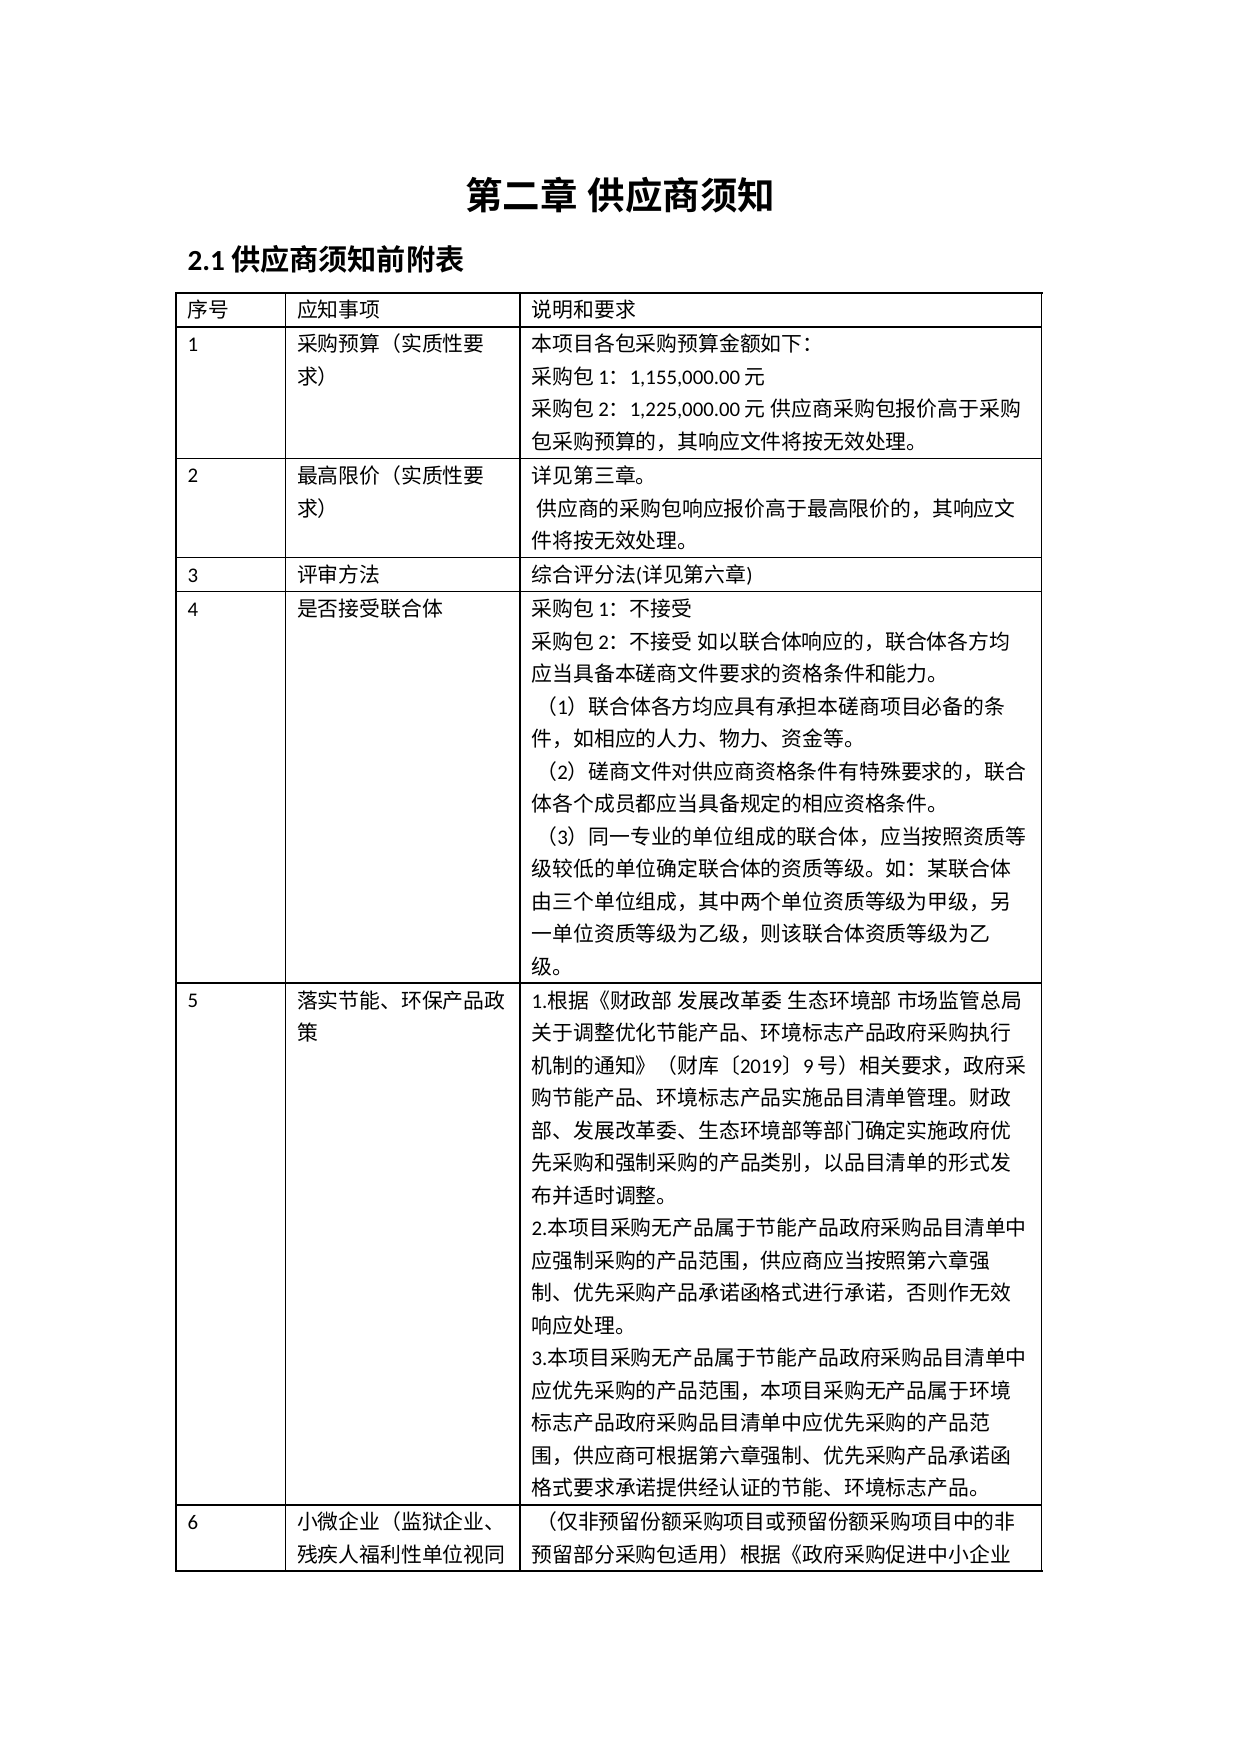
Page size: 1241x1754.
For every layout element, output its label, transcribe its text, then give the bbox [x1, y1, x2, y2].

table_cell 综合评分法(详见第六章) [521, 558, 1041, 591]
table_cell 3 [177, 558, 285, 591]
table_header 说明和要求 [521, 294, 1041, 326]
table_cell 落实节能、环保产品政策 [286, 984, 519, 1504]
table_cell 本项目各包采购预算金额如下： 采购包1：1,155,000.00元 采购包2：1,225,000.00元 供应商采购包报价高于采购包采购预算的，其响应文件将按无效处理。 [521, 328, 1041, 458]
text 2.1供应商须知前附表 [187, 227, 1053, 292]
table_header 序号 [177, 294, 285, 326]
table_cell 6 [177, 1506, 285, 1570]
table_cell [286, 1506, 519, 1570]
text 第二章 供应商须知 [187, 162, 1053, 227]
table_cell 评审方法 [286, 558, 519, 591]
table_cell 详见第三章。 供应商的采购包响应报价高于最高限价的，其响应文件将按无效处理。 [521, 459, 1041, 557]
table_cell 2 [177, 459, 285, 557]
table_cell 是否接受联合体 [286, 592, 519, 982]
table_cell 1.根据《财政部 发展改革委 生态环境部 市场监管总局关于调整优化节能产品、环境标志产品政府采购执行机制的通知》（财库〔2019〕9号）相关要求，政府采购节能产品、环境标志产品实施品目清单管理。财政部、发展改革委、生态环境部等部门确定实施政府优先采购和强制采购的产品类别，以品目清单的形式发布并适时调整。 2.本项目采购无产品属于节能产品政府采购品目清单中应强制采购的产品范围，供应商应当按照第六章强制、优先采购产品承诺函格式进行承诺，否则作无效响应处理。 3.本项目采购无产品属于节能产品政府采购品目清单中应优先采购的产品范围，本项目采购无产品属于环境标志产品政府采购品目清单中应优先采购的产品范围，供应商可根据第六章强制、优先采购产品承诺函格式要求承诺提供经认证的节能、环境标志产品。 [521, 984, 1041, 1504]
table_cell 最高限价（实质性要求） [286, 459, 519, 557]
table_cell 1 [177, 328, 285, 458]
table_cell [521, 1506, 1041, 1570]
table_cell 5 [177, 984, 285, 1504]
table_cell 采购包1：不接受 采购包2：不接受 如以联合体响应的，联合体各方均应当具备本磋商文件要求的资格条件和能力。 （1）联合体各方均应具有承担本磋商项目必备的条件，如相应的人力、物力、资金等。 （2）磋商文件对供应商资格条件有特殊要求的，联合体各个成员都应当具备规定的相应资格条件。 （3）同一专业的单位组成的联合体，应当按照资质等级较低的单位确定联合体的资质等级。如：某联合体由三个单位组成，其中两个单位资质等级为甲级，另一单位资质等级为乙级，则该联合体资质等级为乙级。 [521, 592, 1041, 982]
table_header 应知事项 [286, 294, 519, 326]
table_cell 4 [177, 592, 285, 982]
table_cell 采购预算（实质性要求） [286, 328, 519, 458]
